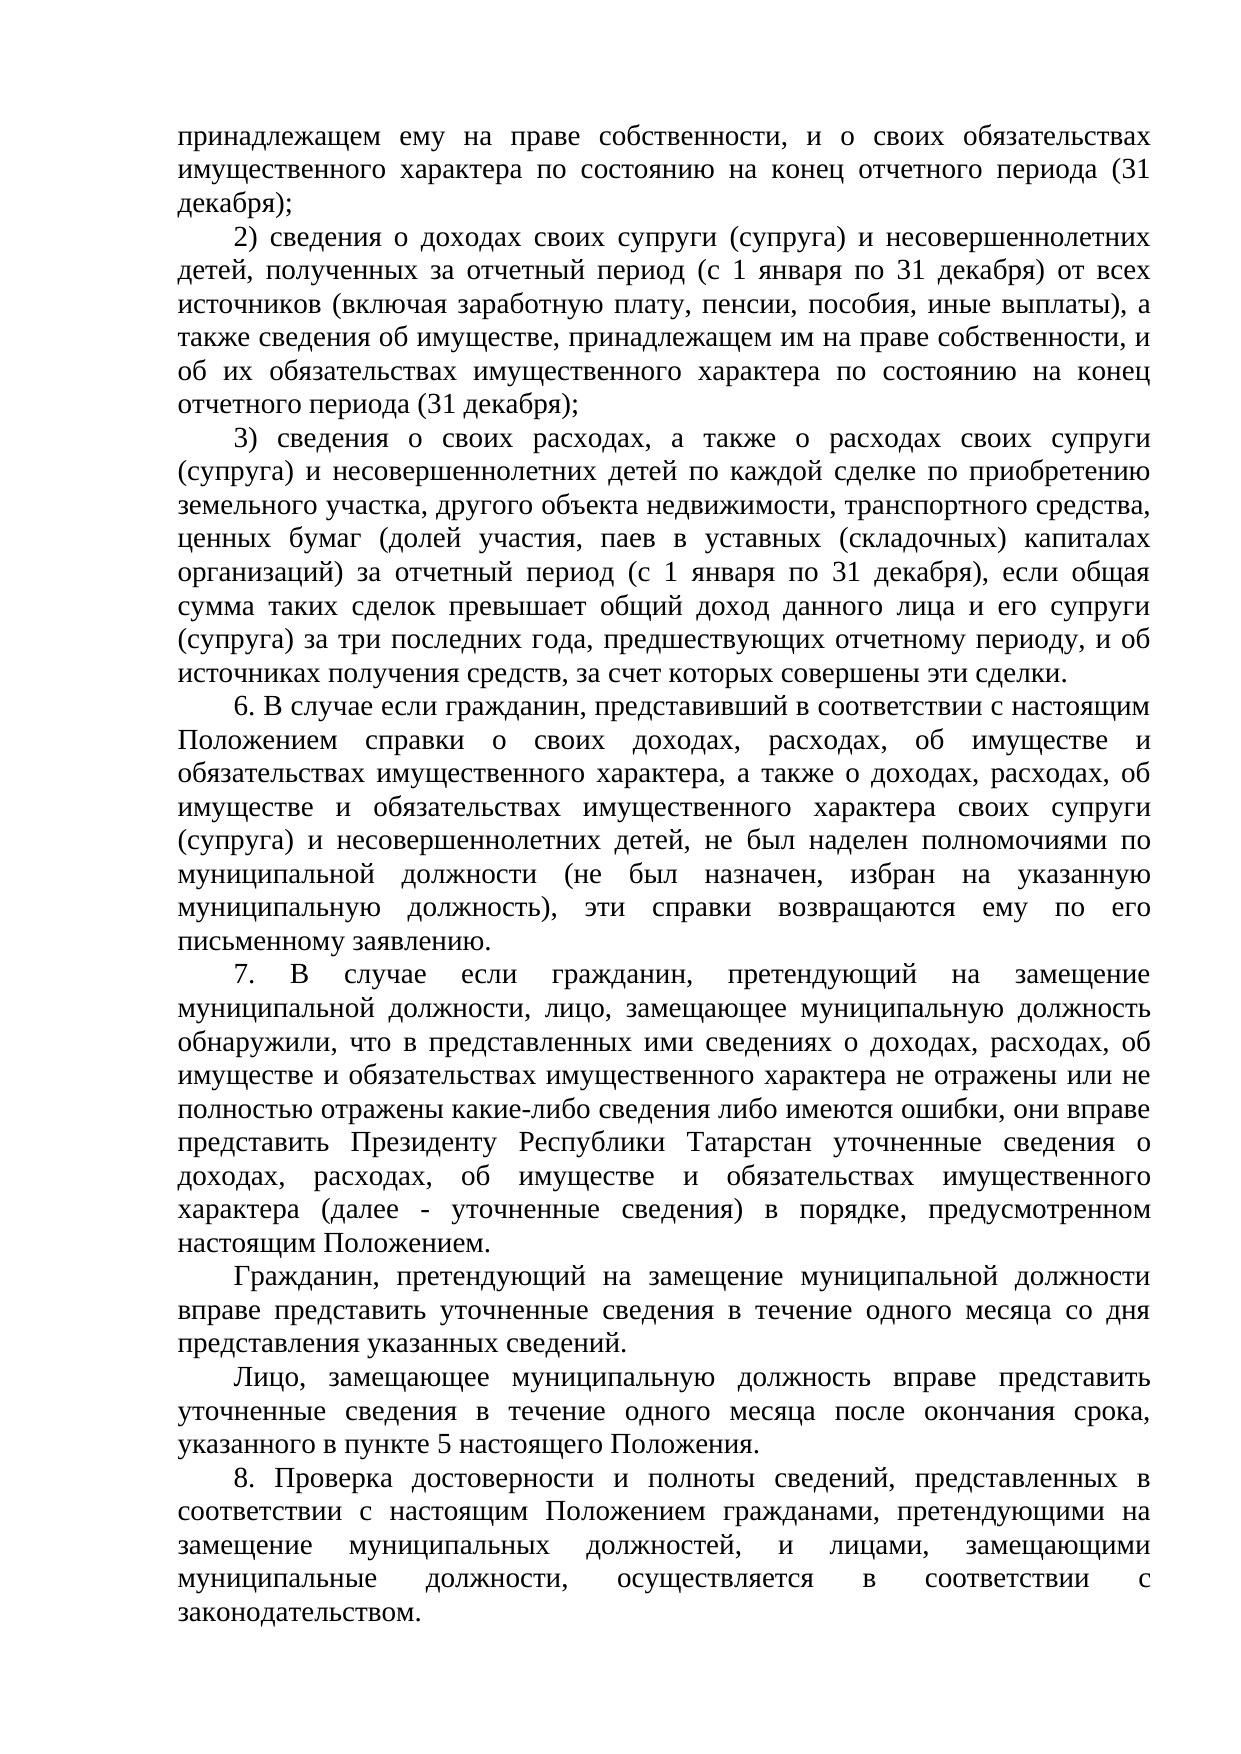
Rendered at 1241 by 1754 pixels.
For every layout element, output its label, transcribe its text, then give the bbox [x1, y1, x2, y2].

text Лицо, замещающее муниципальную должность вправе представить уточненные сведения в течение одного месяца после окончания срока, указанного в пункте 5 настоящего Положения. [177, 1359, 1152, 1460]
text 2) сведения о доходах своих супруги (супруга) и несовершеннолетних детей, полученных за отчетный период (с 1 января по 31 декабря) от всех источников (включая заработную плату, пенсии, пособия, иные выплаты), а также сведения об имуществе, принадлежащем им на праве собственности, и об их обязательствах имущественного характера по состоянию на конец отчетного периода (31 декабря); [177, 219, 1152, 420]
text 6. В случае если гражданин, представивший в соответствии с настоящим Положением справки о своих доходах, расходах, об имуществе и обязательствах имущественного характера, а также о доходах, расходах, об имуществе и обязательствах имущественного характера своих супруги (супруга) и несовершеннолетних детей, не был наделен полномочиями по муниципальной должности (не был назначен, избран на указанную муниципальную должность), эти справки возвращаются ему по его письменному заявлению. [177, 688, 1152, 957]
text 7. В случае если гражданин, претендующий на замещение муниципальной должности, лицо, замещающее муниципальную должность обнаружили, что в представленных ими сведениях о доходах, расходах, об имуществе и обязательствах имущественного характера не отражены или не полностью отражены какие-либо сведения либо имеются ошибки, они вправе представить Президенту Республики Татарстан уточненные сведения о доходах, расходах, об имуществе и обязательствах имущественного характера (далее - уточненные сведения) в порядке, предусмотренном настоящим Положением. [177, 957, 1152, 1258]
text Гражданин, претендующий на замещение муниципальной должности вправе представить уточненные сведения в течение одного месяца со дня представления указанных сведений. [177, 1258, 1152, 1359]
text 3) сведения о своих расходах, а также о расходах своих супруги (супруга) и несовершеннолетних детей по каждой сделке по приобретению земельного участка, другого объекта недвижимости, транспортного средства, ценных бумаг (долей участия, паев в уставных (складочных) капиталах организаций) за отчетный период (с 1 января по 31 декабря), если общая сумма таких сделок превышает общий доход данного лица и его супруги (супруга) за три последних года, предшествующих отчетному периоду, и об источниках получения средств, за счет которых совершены эти сделки. [177, 420, 1152, 688]
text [177, 118, 1152, 219]
text 8. Проверка достоверности и полноты сведений, представленных в соответствии с настоящим Положением гражданами, претендующими на замещение муниципальных должностей, и лицами, замещающими муниципальные должности, осуществляется в соответствии с законодательством. [177, 1460, 1152, 1627]
